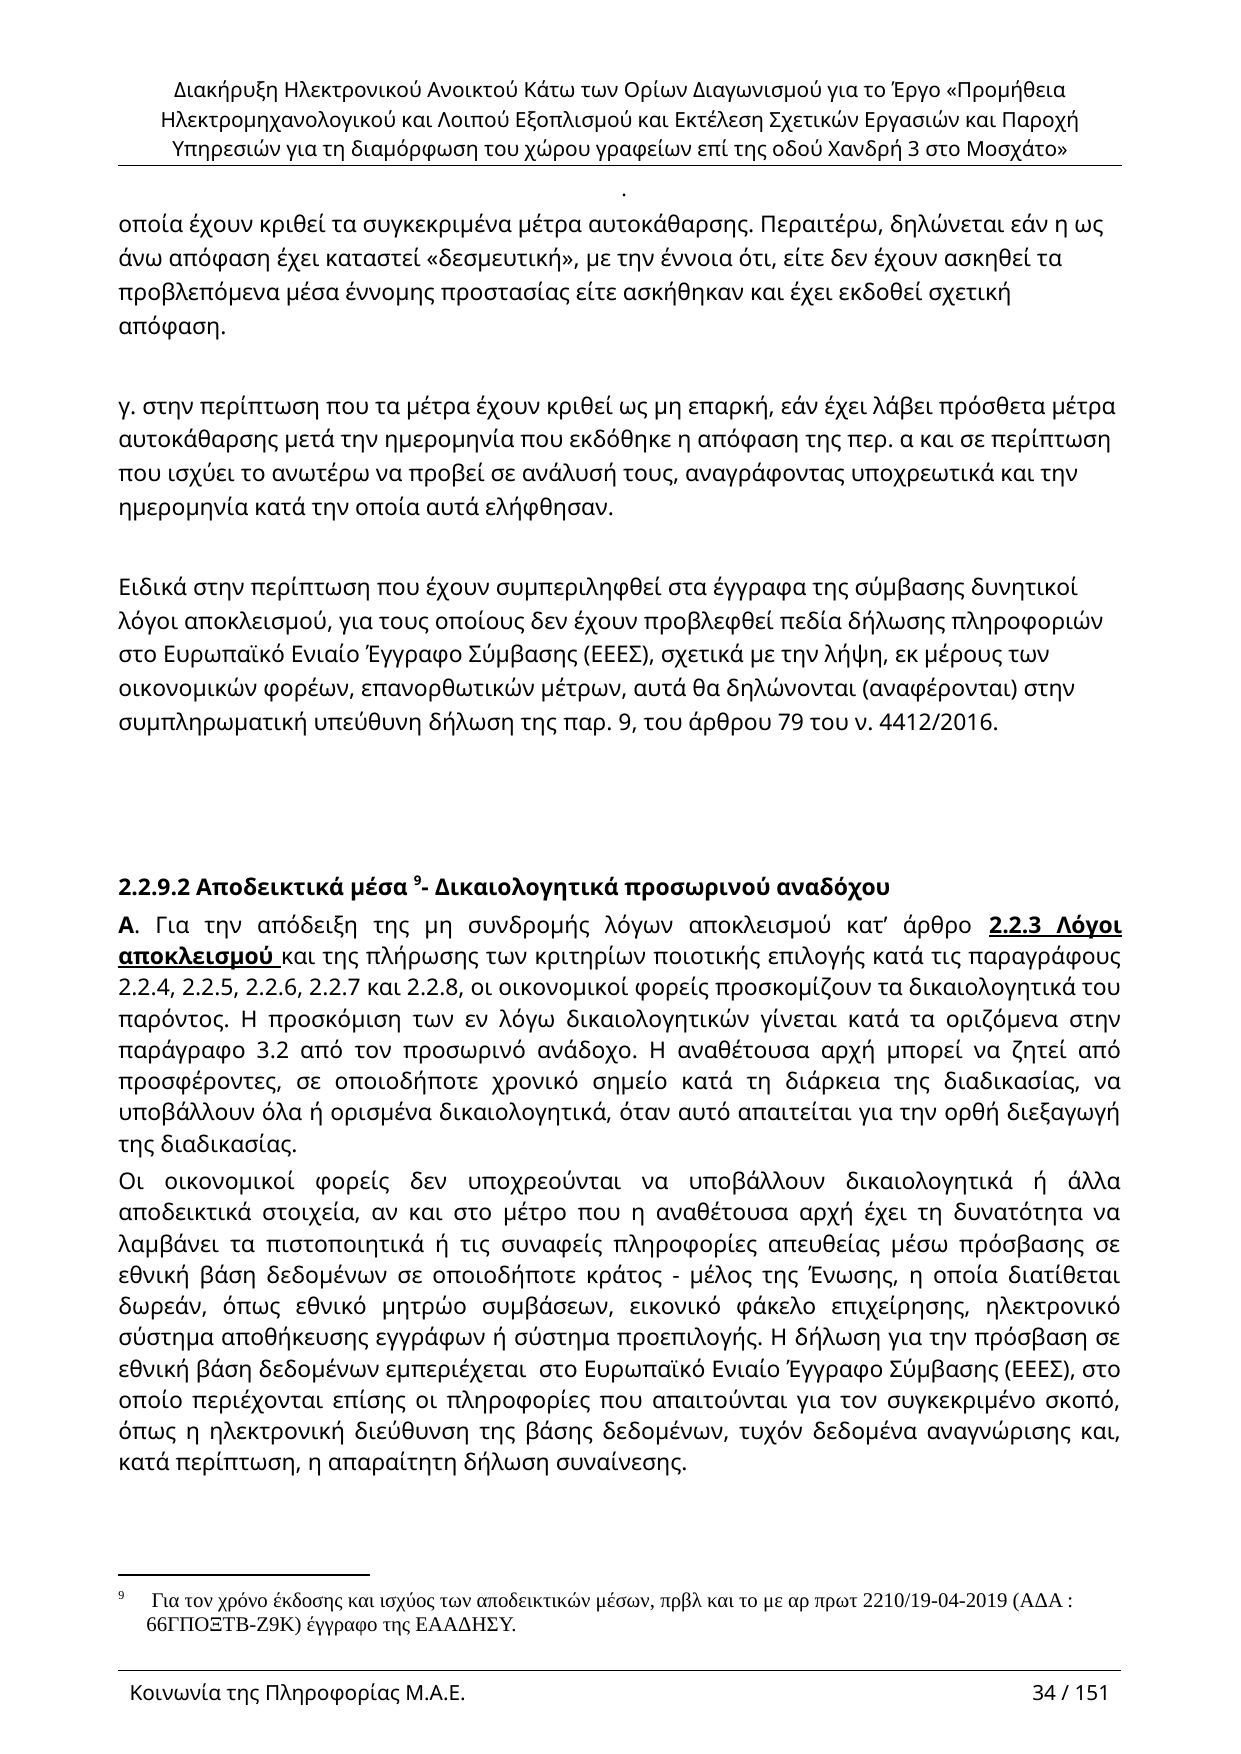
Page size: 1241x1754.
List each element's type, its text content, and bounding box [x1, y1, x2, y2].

text Ειδικά στην περίπτωση που έχουν συμπεριληφθεί στα έγγραφα της σύμβασης δυνητικοί λόγοι αποκλεισμού, για τους οποίους δεν έχουν προβλεφθεί πεδία δήλωσης πληροφοριών στο Ευρωπαϊκό Ενιαίο Έγγραφο Σύμβασης (ΕΕΕΣ), σχετικά με την λήψη, εκ μέρους των οικονομικών φορέων, επανορθωτικών μέτρων, αυτά θα δηλώνονται (αναφέρονται) στην συμπληρωματική υπεύθυνη δήλωση της παρ. 9, του άρθρου 79 του ν. 4412/2016. [118, 571, 1122, 737]
text Οι οικονομικοί φορείς δεν υποχρεούνται να υποβάλλουν δικαιολογητικά ή άλλα αποδεικτικά στοιχεία, αν και στο μέτρο που η αναθέτουσα αρχή έχει τη δυνατότητα να λαμβάνει τα πιστοποιητικά ή τις συναφείς πληροφορίες απευθείας μέσω πρόσβασης σε εθνική βάση δεδομένων σε οποιοδήποτε κράτος - μέλος της Ένωσης, η οποία διατίθεται δωρεάν, όπως εθνικό μητρώο συμβάσεων, εικονικό φάκελο επιχείρησης, ηλεκτρονικό σύστημα αποθήκευσης εγγράφων ή σύστημα προεπιλογής. Η δήλωση για την πρόσβαση σε εθνική βάση δεδομένων εμπεριέχεται στο Ευρωπαϊκό Ενιαίο Έγγραφο Σύμβασης (ΕΕΕΣ), στο οποίο περιέχονται επίσης οι πληροφορίες που απαιτούνται για τον συγκεκριμένο σκοπό, όπως η ηλεκτρονική διεύθυνση της βάσης δεδομένων, τυχόν δεδομένα αναγνώρισης και, κατά περίπτωση, η απαραίτητη δήλωση συναίνεσης. [118, 1165, 1122, 1478]
text 2.2.9.2 Αποδεικτικά μέσα - Δικαιολογητικά προσωρινού αναδόχου [118, 871, 1122, 903]
text γ. στην περίπτωση που τα μέτρα έχουν κριθεί ως μη επαρκή, εάν έχει λάβει πρόσθετα μέτρα αυτοκάθαρσης μετά την ημερομηνία που εκδόθηκε η απόφαση της περ. α και σε περίπτωση που ισχύει το ανωτέρω να προβεί σε ανάλυσή τους, αναγράφοντας υποχρεωτικά και την ημερομηνία κατά την οποία αυτά ελήφθησαν. [118, 390, 1122, 522]
text Α. Για την απόδειξη της μη συνδρομής λόγων αποκλεισμού κατ’ άρθρο 2.2.3 Λόγοι αποκλεισμού και της πλήρωσης των κριτηρίων ποιοτικής επιλογής κατά τις παραγράφους 2.2.4, 2.2.5, 2.2.6, 2.2.7 και 2.2.8, οι οικονομικοί φορείς προσκομίζουν τα δικαιολογητικά του παρόντος. Η προσκόμιση των εν λόγω δικαιολογητικών γίνεται κατά τα οριζόμενα στην παράγραφο 3.2 από τον προσωρινό ανάδοχο. Η αναθέτουσα αρχή μπορεί να ζητεί από προσφέροντες, σε οποιοδήποτε χρονικό σημείο κατά τη διάρκεια της διαδικασίας, να υποβάλλουν όλα ή ορισμένα δικαιολογητικά, όταν αυτό απαιτείται για την ορθή διεξαγωγή της διαδικασίας. [118, 909, 1122, 1159]
text οποία έχουν κριθεί τα συγκεκριμένα μέτρα αυτοκάθαρσης. Περαιτέρω, δηλώνεται εάν η ως άνω απόφαση έχει καταστεί «δεσμευτική», με την έννοια ότι, είτε δεν έχουν ασκηθεί τα προβλεπόμενα μέσα έννομης προστασίας είτε ασκήθηκαν και έχει εκδοθεί σχετική απόφαση. [118, 208, 1122, 341]
